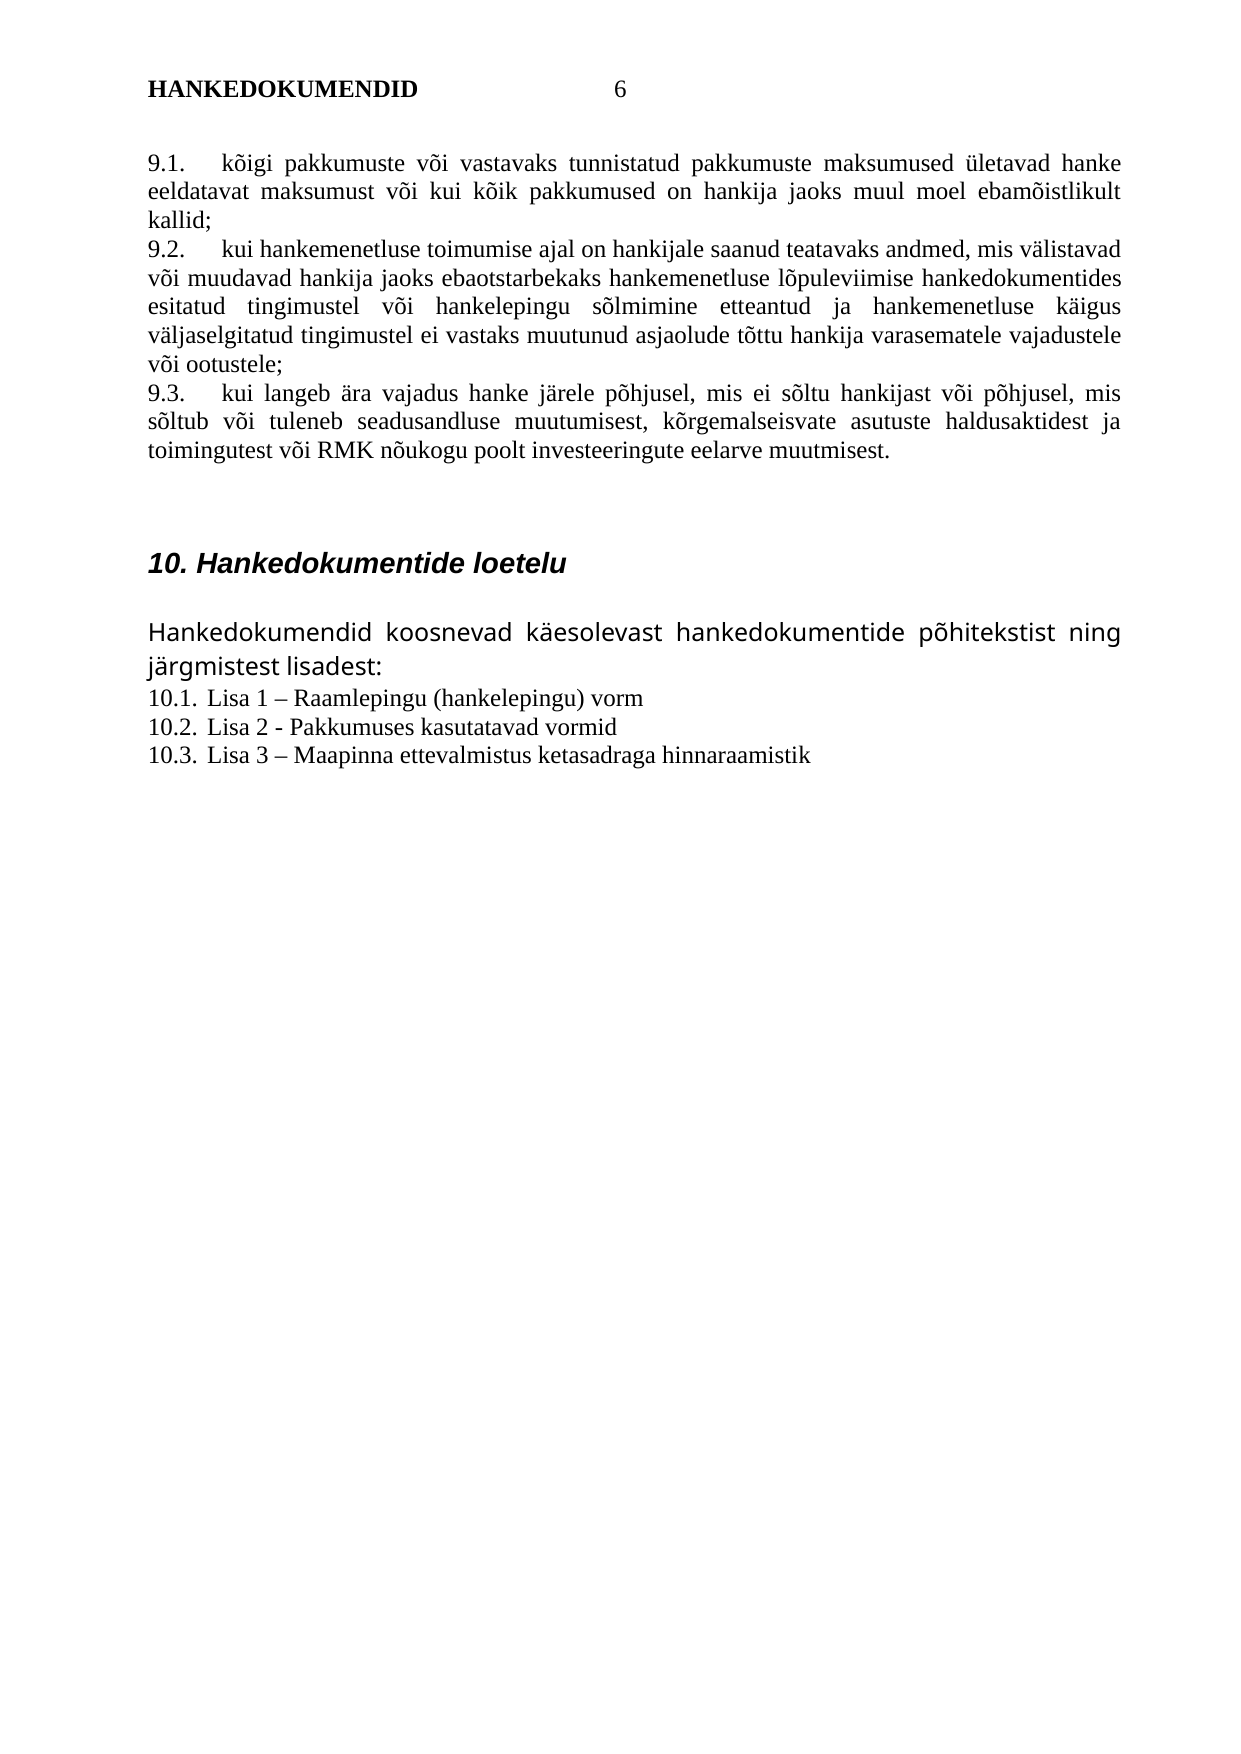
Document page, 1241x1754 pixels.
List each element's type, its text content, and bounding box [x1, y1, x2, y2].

list Lisa 2 - Pakkumuses kasutatavad vormid [148, 712, 1122, 741]
subtitle 10. Hankedokumentide loetelu [148, 546, 1122, 580]
list kõigi pakkumuste või vastavaks tunnistatud pakkumuste maksumused ületavad hanke eeldatavat maksumust või kui kõik pakkumused on hankija jaoks muul moel ebamõistlikult kallid; [148, 148, 1122, 234]
text Hankedokumendid koosnevad käesolevast hankedokumentide põhitekstist ning järgmistest lisadest: [148, 615, 1122, 683]
list kui langeb ära vajadus hanke järele põhjusel, mis ei sõltu hankijast või põhjusel, mis sõltub või tuleneb seadusandluse muutumisest, kõrgemalseisvate asutuste haldusaktidest ja toimingutest või RMK nõukogu poolt investeeringute eelarve muutmisest. [148, 378, 1122, 464]
list Lisa 3 – Maapinna ettevalmistus ketasadraga hinnaraamistik [148, 741, 1122, 769]
list kui hankemenetluse toimumise ajal on hankijale saanud teatavaks andmed, mis välistavad või muudavad hankija jaoks ebaotstarbekaks hankemenetluse lõpuleviimise hankedokumentides esitatud tingimustel või hankelepingu sõlmimine etteantud ja hankemenetluse käigus väljaselgitatud tingimustel ei vastaks muutunud asjaolude tõttu hankija varasematele vajadustele või ootustele; [148, 234, 1122, 378]
list Lisa 1 – Raamlepingu (hankelepingu) vorm [148, 683, 1122, 712]
